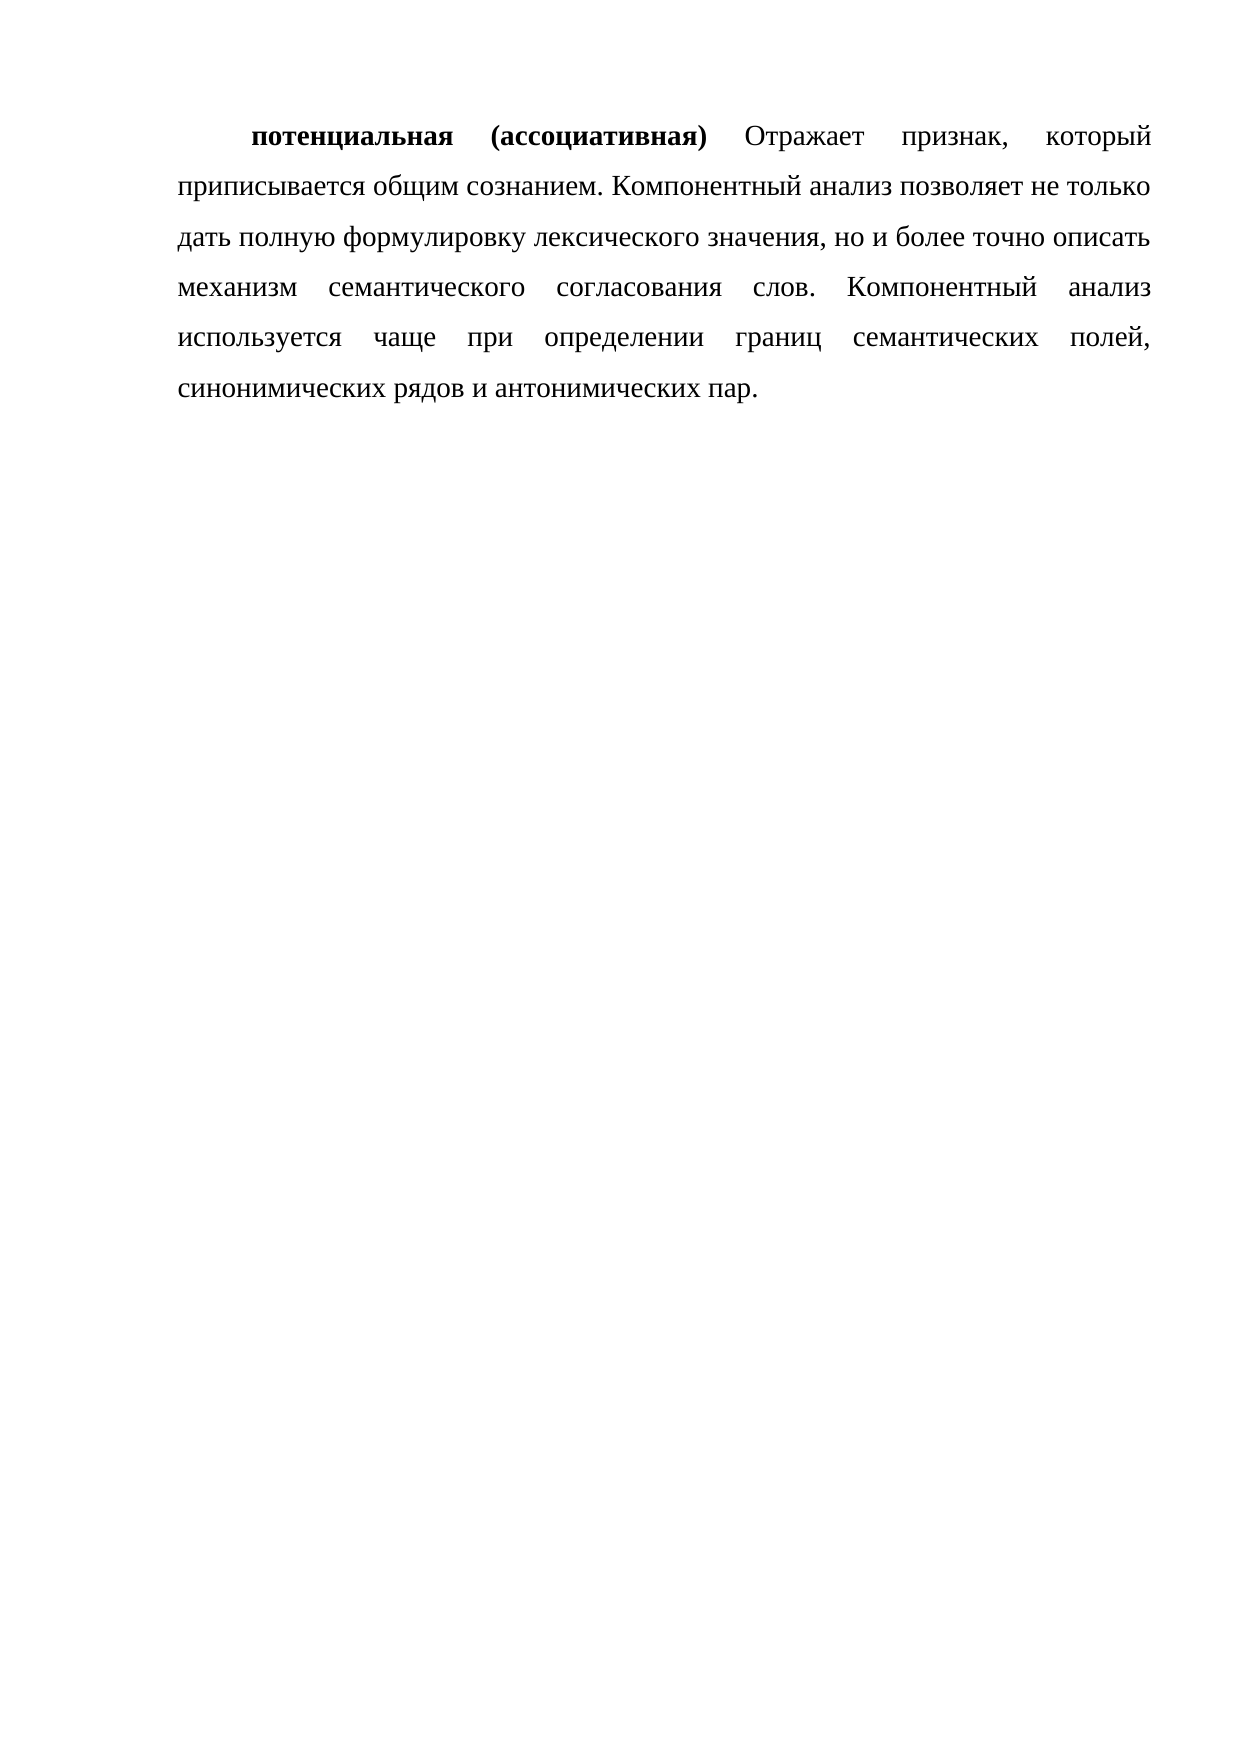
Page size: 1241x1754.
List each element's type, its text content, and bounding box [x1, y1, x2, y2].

text потенциальная (ассоциативная) Отражает признак, который приписывается общим сознанием. Компонентный анализ позволяет не только дать полную формулировку лексического значения, но и более точно описать механизм семантического согласования слов. Компонентный анализ используется чаще при определении границ семантических полей, синонимических рядов и антонимических пар. [177, 118, 1152, 403]
